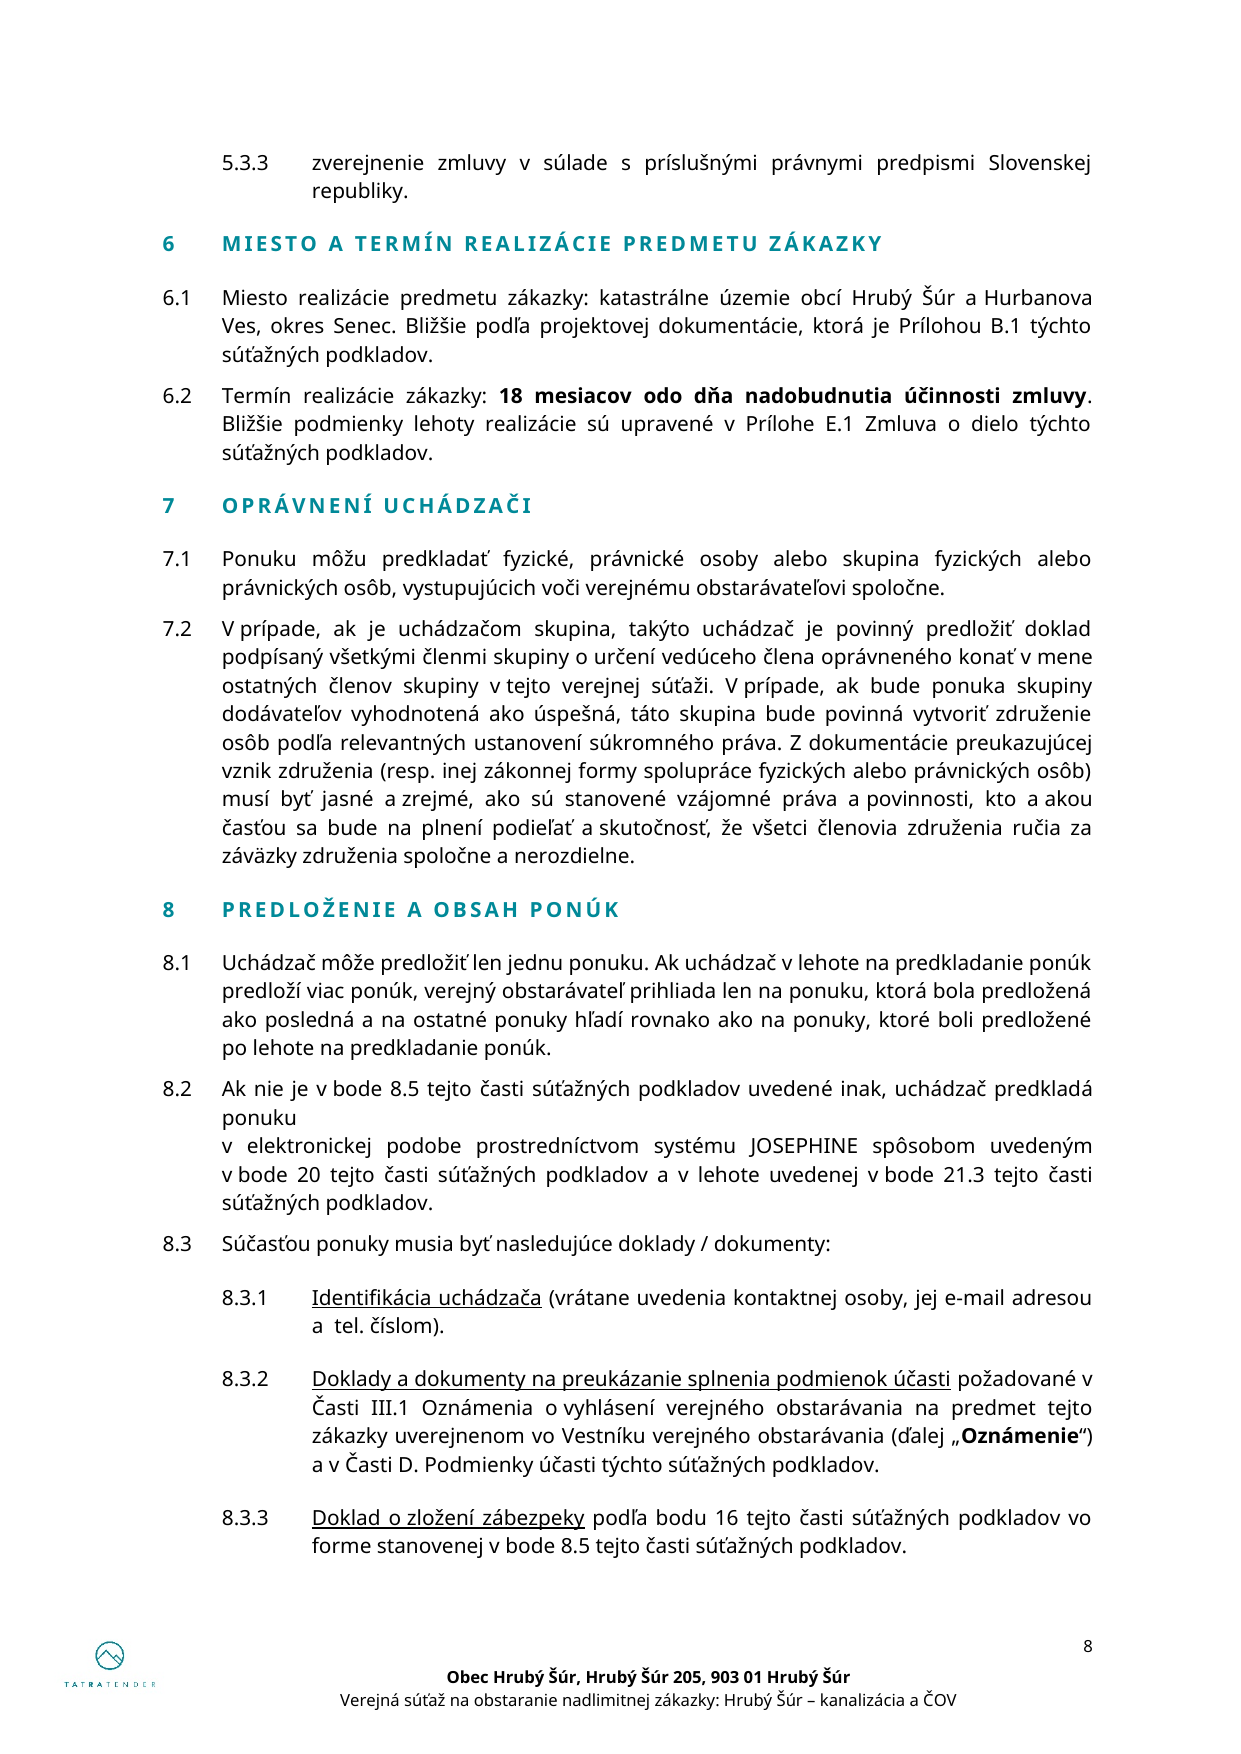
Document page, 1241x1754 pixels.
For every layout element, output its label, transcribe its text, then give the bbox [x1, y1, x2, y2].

subtitle Uchádzač môže predložiť len jednu ponuku. Ak uchádzač v lehote na predkladanie ponúk predloží viac ponúk, verejný obstarávateľ prihliada len na ponuku, ktorá bola predložená ako posledná a na ostatné ponuky hľadí rovnako ako na ponuky, ktoré boli predložené po lehote na predkladanie ponúk. [162, 948, 1093, 1062]
list Súčasťou ponuky musia byť nasledujúce doklady / dokumenty: [162, 1229, 1093, 1258]
list Doklad o zložení zábezpeky podľa bodu 16 tejto časti súťažných podkladov vo forme stanovenej v bode 8.5 tejto časti súťažných podkladov. [222, 1503, 1093, 1560]
subtitle Ponuku môžu predkladať fyzické, právnické osoby alebo skupina fyzických alebo právnických osôb, vystupujúcich voči verejnému obstarávateľovi spoločne. [162, 544, 1093, 601]
subtitle Miesto realizácie predmetu zákazky: katastrálne územie obcí Hrubý Šúr a Hurbanova Ves, okres Senec. Bližšie podľa projektovej dokumentácie, ktorá je Prílohou B.1 týchto súťažných podkladov. [162, 283, 1093, 368]
subtitle zverejnenie zmluvy v súlade s príslušnými právnymi predpismi Slovenskej republiky. [222, 148, 1093, 204]
subtitle Ak nie je v bode 8.5 tejto časti súťažných podkladov uvedené inak, uchádzač predkladá ponuku v elektronickej podobe prostredníctvom systému JOSEPHINE spôsobom uvedeným v bode 20 tejto časti súťažných podkladov a v lehote uvedenej v bode 21.3 tejto časti súťažných podkladov. [162, 1074, 1093, 1217]
text Oprávnení uchádzači [162, 491, 1093, 519]
list Doklady a dokumenty na preukázanie splnenia podmienok účasti požadované v Časti III.1 Oznámenia o vyhlásení verejného obstarávania na predmet tejto zákazky uverejnenom vo Vestníku verejného obstarávania (ďalej „Oznámenie“) a v Časti D. Podmienky účasti týchto súťažných podkladov. [222, 1364, 1093, 1478]
subtitle V prípade, ak je uchádzačom skupina, takýto uchádzač je povinný predložiť doklad podpísaný všetkými členmi skupiny o určení vedúceho člena oprávneného konať v mene ostatných členov skupiny v tejto verejnej súťaži. V prípade, ak bude ponuka skupiny dodávateľov vyhodnotená ako úspešná, táto skupina bude povinná vytvoriť združenie osôb podľa relevantných ustanovení súkromného práva. Z dokumentácie preukazujúcej vznik združenia (resp. inej zákonnej formy spolupráce fyzických alebo právnických osôb) musí byť jasné a zrejmé, ako sú stanovené vzájomné práva a povinnosti, kto a akou časťou sa bude na plnení podieľať a skutočnosť, že všetci členovia združenia ručia za záväzky združenia spoločne a nerozdielne. [162, 614, 1093, 870]
subtitle Termín realizácie zákazky: 18 mesiacov odo dňa nadobudnutia účinnosti zmluvy. Bližšie podmienky lehoty realizácie sú upravené v Prílohe E.1 Zmluva o dielo týchto súťažných podkladov. [162, 381, 1093, 466]
text Miesto a termín realizácie predmetu zákazky [162, 229, 1093, 258]
list Identifikácia uchádzača (vrátane uvedenia kontaktnej osoby, jej e-mail adresou a tel. číslom). [222, 1283, 1093, 1339]
text Predloženie a obsah ponúk [162, 895, 1093, 923]
picture [43, 1617, 176, 1711]
